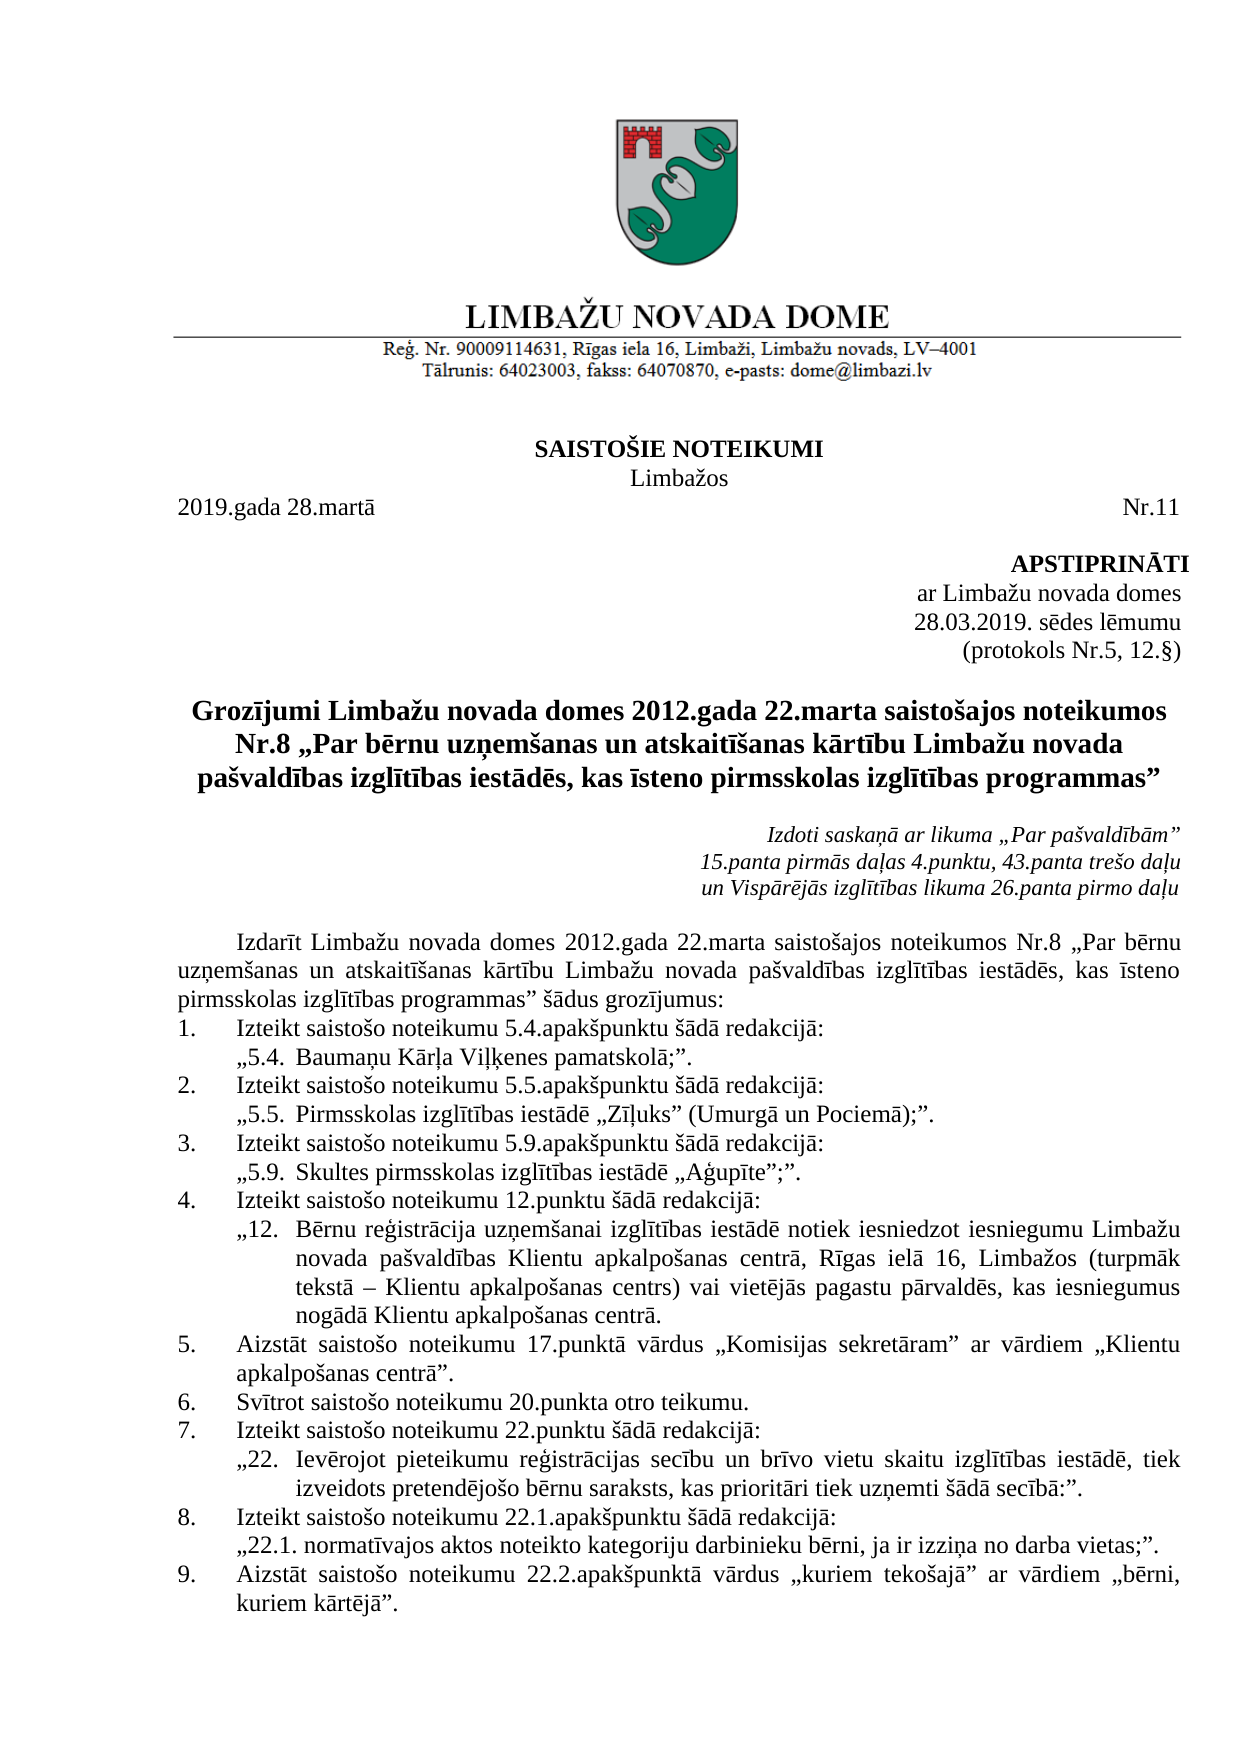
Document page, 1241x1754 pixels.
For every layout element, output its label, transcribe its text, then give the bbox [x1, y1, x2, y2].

list „5.5. Pirmsskolas izglītības iestādē „Zīļuks” (Umurgā un Pociemā);”. [236, 1099, 1181, 1128]
text Izdoti saskaņā ar likuma „Par pašvaldībām” [177, 821, 1181, 848]
text „12. Bērnu reģistrācija uzņemšanai izglītības iestādē notiek iesniedzot iesniegumu Limbažu novada pašvaldības Klientu apkalpošanas centrā, Rīgas ielā 16, Limbažos (turpmāk tekstā – Klientu apkalpošanas centrs) vai vietējās pagastu pārvaldēs, kas iesniegumus nogādā Klientu apkalpošanas centrā. [236, 1214, 1181, 1329]
list „22. Ievērojot pieteikumu reģistrācijas secību un brīvo vietu skaitu izglītības iestādē, tiek izveidots pretendējošo bērnu saraksts, kas prioritāri tiek uzņemti šādā secībā:”. [236, 1444, 1181, 1502]
picture [0, 1, 1233, 380]
text SAISTOŠIE NOTEIKUMI [177, 434, 1181, 463]
list Izteikt saistošo noteikumu 22.1.apakšpunktu šādā redakcijā: [177, 1502, 1181, 1531]
list Izteikt saistošo noteikumu 12.punktu šādā redakcijā: [177, 1186, 1181, 1214]
text (protokols Nr.5, 12.§) [177, 636, 1181, 664]
list Izteikt saistošo noteikumu 5.4.apakšpunktu šādā redakcijā: [177, 1013, 1181, 1042]
title Izdarīt Limbažu novada domes 2012.gada 22.marta saistošajos noteikumos Nr.8 „Par bērnu uzņemšanas un atskaitīšanas kārtību Limbažu novada pašvaldības izglītības iestādēs, kas īsteno pirmsskolas izglītības programmas” šādus grozījumus: [177, 927, 1181, 1013]
text Limbažos [177, 463, 1181, 492]
list Izteikt saistošo noteikumu 5.5.apakšpunktu šādā redakcijā: [177, 1071, 1181, 1099]
text 15.panta pirmās daļas 4.punktu, 43.panta trešo daļu [177, 848, 1181, 874]
text ar Limbažu novada domes [177, 578, 1181, 607]
text 2019.gada 28.martā Nr.11 [177, 492, 1181, 521]
text 28.03.2019. sēdes lēmumu [177, 607, 1181, 636]
text un Vispārējās izglītības likuma 26.panta pirmo daļu [177, 874, 1181, 900]
list Izteikt saistošo noteikumu 5.9.apakšpunktu šādā redakcijā: [177, 1128, 1181, 1157]
list Svītrot saistošo noteikumu 20.punkta otro teikumu. [177, 1387, 1181, 1416]
list „5.9. Skultes pirmsskolas izglītības iestādē „Aģupīte”;”. [236, 1157, 1181, 1186]
list Aizstāt saistošo noteikumu 22.2.apakšpunktā vārdus „kuriem tekošajā” ar vārdiem „bērni, kuriem kārtējā”. [177, 1559, 1181, 1617]
text Grozījumi Limbažu novada domes 2012.gada 22.marta saistošajos noteikumos Nr.8 „Par bērnu uzņemšanas un atskaitīšanas kārtību Limbažu novada pašvaldības izglītības iestādēs, kas īsteno pirmsskolas izglītības programmas” [177, 693, 1181, 794]
list „22.1. normatīvajos aktos noteikto kategoriju darbinieku bērni, ja ir izziņa no darba vietas;”. [236, 1531, 1181, 1559]
list Aizstāt saistošo noteikumu 17.punktā vārdus „Komisijas sekretāram” ar vārdiem „Klientu apkalpošanas centrā”. [177, 1329, 1181, 1387]
list „5.4. Baumaņu Kārļa Viļķenes pamatskolā;”. [236, 1042, 1181, 1071]
list Izteikt saistošo noteikumu 22.punktu šādā redakcijā: [177, 1416, 1181, 1444]
text APSTIPRINĀTI [177, 549, 1189, 578]
